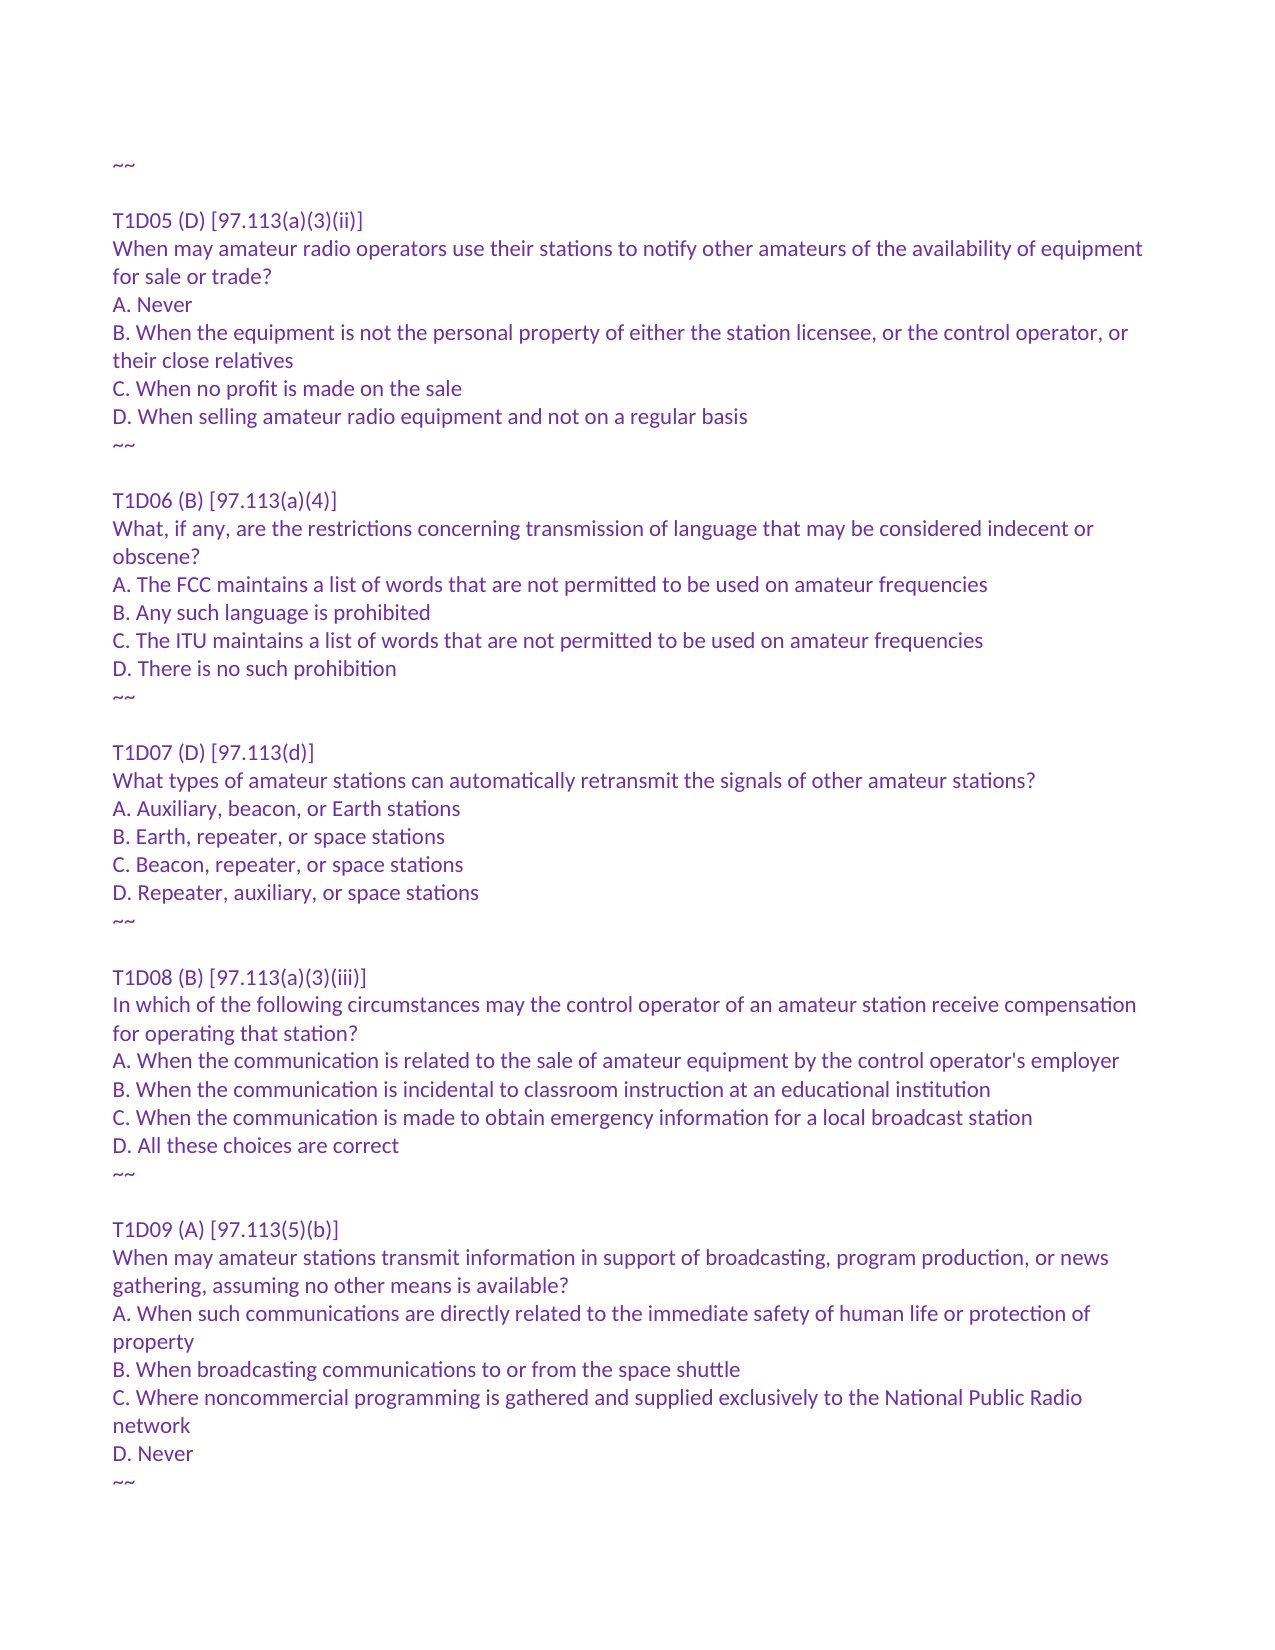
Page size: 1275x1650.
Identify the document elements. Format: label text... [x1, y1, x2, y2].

text ~~ [112, 682, 1162, 710]
text C. Beacon, repeater, or space stations [112, 851, 1162, 878]
text T1D07 (D) [97.113(d)] [112, 738, 1162, 766]
text B. When the equipment is not the personal property of either the station licensee, or the control operator, or their close relatives [112, 318, 1162, 374]
text When may amateur radio operators use their stations to notify other amateurs of the availability of equipment for sale or trade? [112, 234, 1162, 290]
text D. Repeater, auxiliary, or space stations [112, 878, 1162, 907]
text In which of the following circumstances may the control operator of an amateur station receive compensation for operating that station? [112, 991, 1162, 1047]
text D. There is no such prohibition [112, 654, 1162, 682]
text ~~ [112, 1159, 1162, 1187]
text A. When the communication is related to the sale of amateur equipment by the control operator's employer [112, 1047, 1162, 1075]
text D. When selling amateur radio equipment and not on a regular basis [112, 402, 1162, 430]
text C. When the communication is made to obtain emergency information for a local broadcast station [112, 1103, 1162, 1131]
text B. When the communication is incidental to classroom instruction at an educational institution [112, 1075, 1162, 1103]
text What types of amateur stations can automatically retransmit the signals of other amateur stations? [112, 766, 1162, 794]
text D. All these choices are correct [112, 1131, 1162, 1159]
text B. Earth, repeater, or space stations [112, 822, 1162, 851]
text ~~ [112, 150, 1162, 178]
text A. The FCC maintains a list of words that are not permitted to be used on amateur frequencies [112, 570, 1162, 598]
text T1D09 (A) [97.113(5)(b)] [112, 1215, 1162, 1243]
text ~~ [112, 1467, 1162, 1495]
text What, if any, are the restrictions concerning transmission of language that may be considered indecent or obscene? [112, 514, 1162, 570]
text T1D08 (B) [97.113(a)(3)(iii)] [112, 963, 1162, 991]
text A. Auxiliary, beacon, or Earth stations [112, 794, 1162, 822]
text ~~ [112, 430, 1162, 458]
text C. When no profit is made on the sale [112, 374, 1162, 402]
text B. Any such language is prohibited [112, 598, 1162, 626]
text T1D06 (B) [97.113(a)(4)] [112, 486, 1162, 514]
text T1D05 (D) [97.113(a)(3)(ii)] [112, 206, 1162, 234]
text A. When such communications are directly related to the immediate safety of human life or protection of property [112, 1299, 1162, 1355]
text ~~ [112, 907, 1162, 934]
text When may amateur stations transmit information in support of broadcasting, program production, or news gathering, assuming no other means is available? [112, 1243, 1162, 1299]
text B. When broadcasting communications to or from the space shuttle [112, 1355, 1162, 1383]
text C. Where noncommercial programming is gathered and supplied exclusively to the National Public Radio network [112, 1383, 1162, 1439]
text D. Never [112, 1439, 1162, 1467]
text A. Never [112, 290, 1162, 318]
text C. The ITU maintains a list of words that are not permitted to be used on amateur frequencies [112, 626, 1162, 654]
